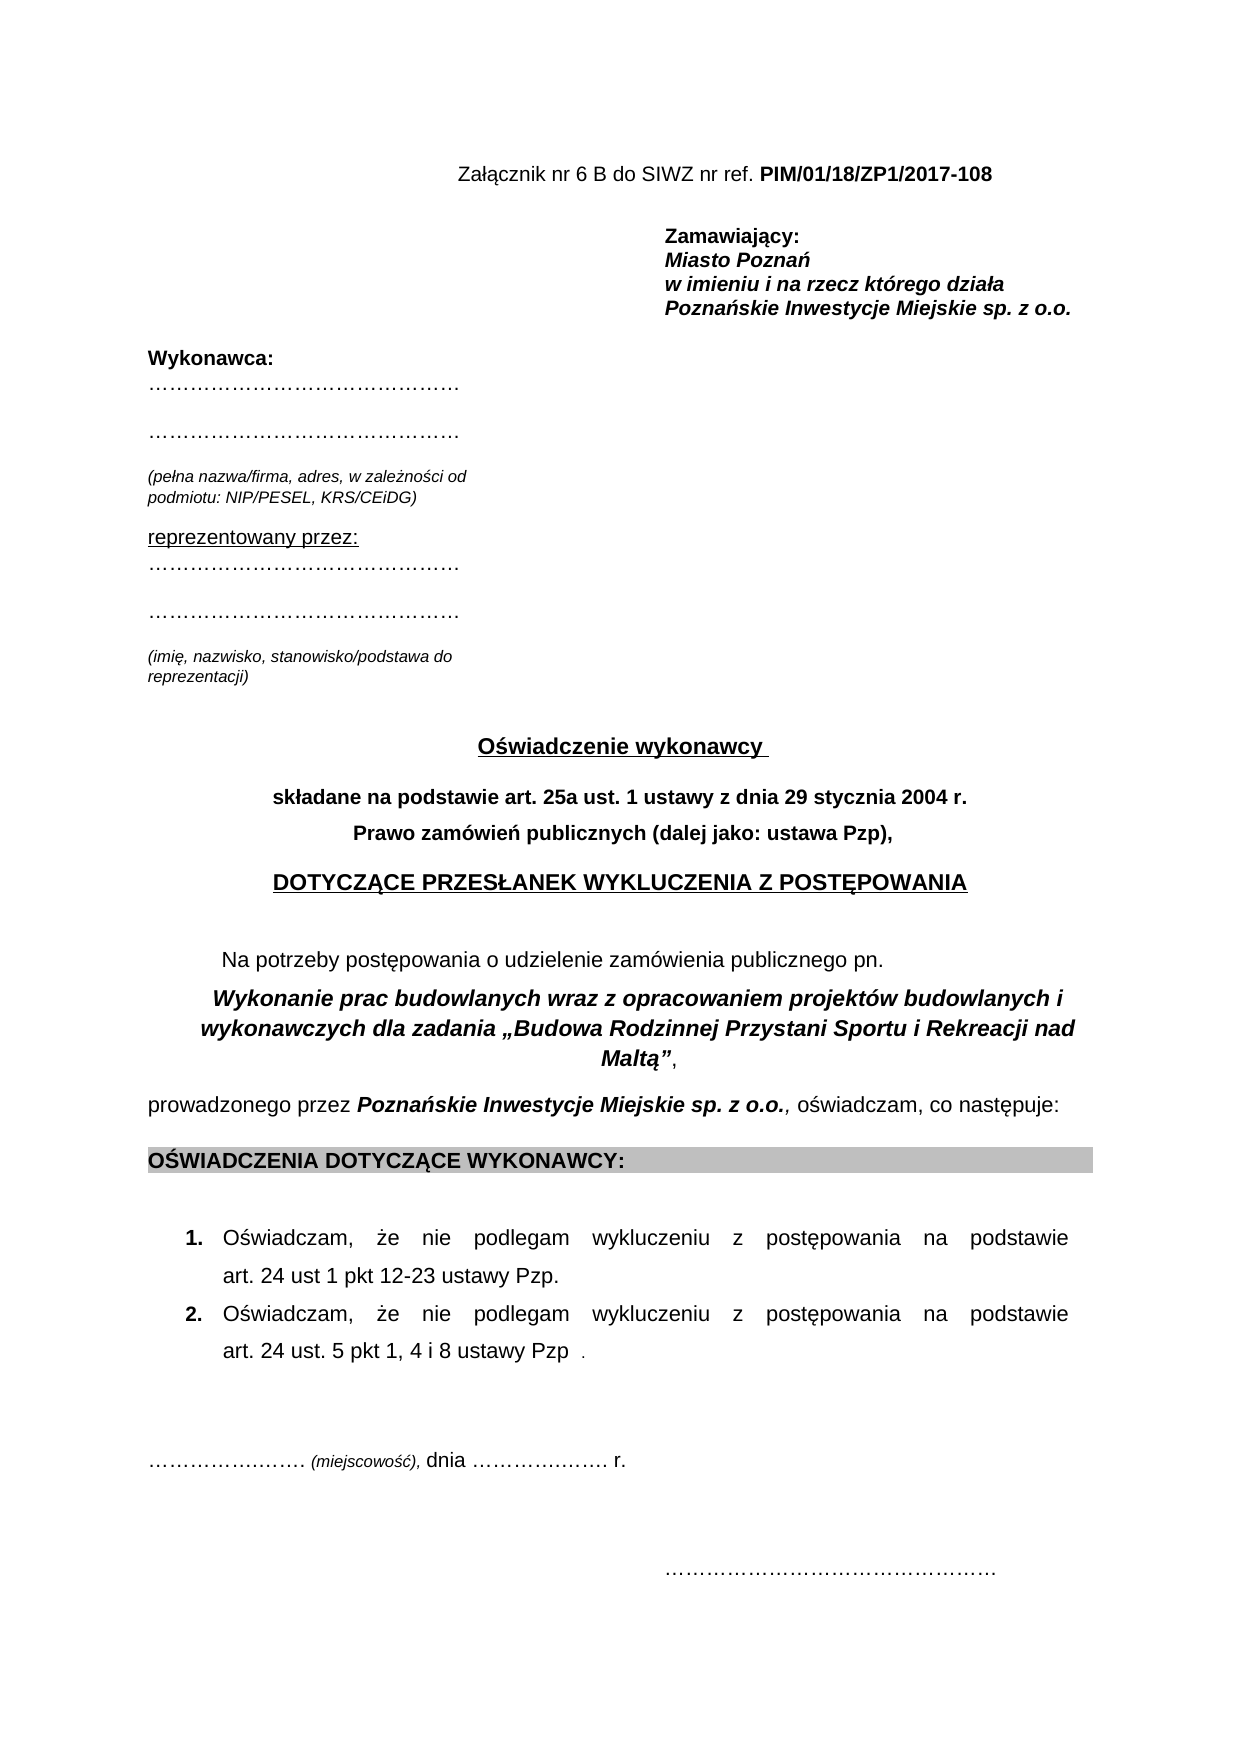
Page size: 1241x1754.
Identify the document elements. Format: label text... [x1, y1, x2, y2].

text w imieniu i na rzecz którego działa Poznańskie Inwestycje Miejskie sp. z o.o. [664, 272, 1093, 319]
text ……………………………………………………………………………… [148, 371, 472, 443]
text OŚWIADCZENIA DOTYCZĄCE WYKONAWCY: [148, 1147, 1093, 1173]
text Na potrzeby postępowania o udzielenie zamówienia publicznego pn. [148, 947, 1093, 972]
list Oświadczam, że nie podlegam wykluczeniu z postępowania na podstawie art. 24 ust. 5 pkt 1, 4 i 8 ustawy Pzp . [185, 1300, 1093, 1363]
text reprezentowany przez: [148, 525, 1093, 549]
text ………………………………………… [148, 1556, 1093, 1580]
text …………….……. (miejscowość), dnia ………….……. r. [148, 1448, 1093, 1472]
text Oświadczenie wykonawcy [148, 733, 1093, 759]
list Oświadczam, że nie podlegam wykluczeniu z postępowania na podstawie art. 24 ust 1 pkt 12-23 ustawy Pzp. [185, 1225, 1093, 1288]
text Wykonanie prac budowlanych wraz z opracowaniem projektów budowlanych i wykonawczych dla zadania „Budowa Rodzinnej Przystani Sportu i Rekreacji nad Maltą”, [185, 984, 1093, 1071]
text Wykonawca: [148, 345, 1093, 369]
text Prawo zamówień publicznych (dalej jako: ustawa Pzp), [148, 821, 1093, 845]
text Miasto Poznań [664, 248, 1093, 272]
text (imię, nazwisko, stanowisko/podstawa do reprezentacji) [148, 647, 472, 686]
text Załącznik nr 6 B do SIWZ nr ref. PIM/01/18/ZP1/2017-108 [458, 161, 1093, 185]
text (pełna nazwa/firma, adres, w zależności od podmiotu: NIP/PESEL, KRS/CEiDG) [148, 467, 472, 507]
text składane na podstawie art. 25a ust. 1 ustawy z dnia 29 stycznia 2004 r. [148, 785, 1093, 809]
text Zamawiający: [664, 224, 1093, 248]
text ……………………………………………………………………………… [148, 551, 472, 623]
text prowadzonego przez Poznańskie Inwestycje Miejskie sp. z o.o., oświadczam, co następuje: [148, 1092, 1093, 1117]
text DOTYCZĄCE PRZESŁANEK WYKLUCZENIA Z POSTĘPOWANIA [148, 869, 1093, 896]
